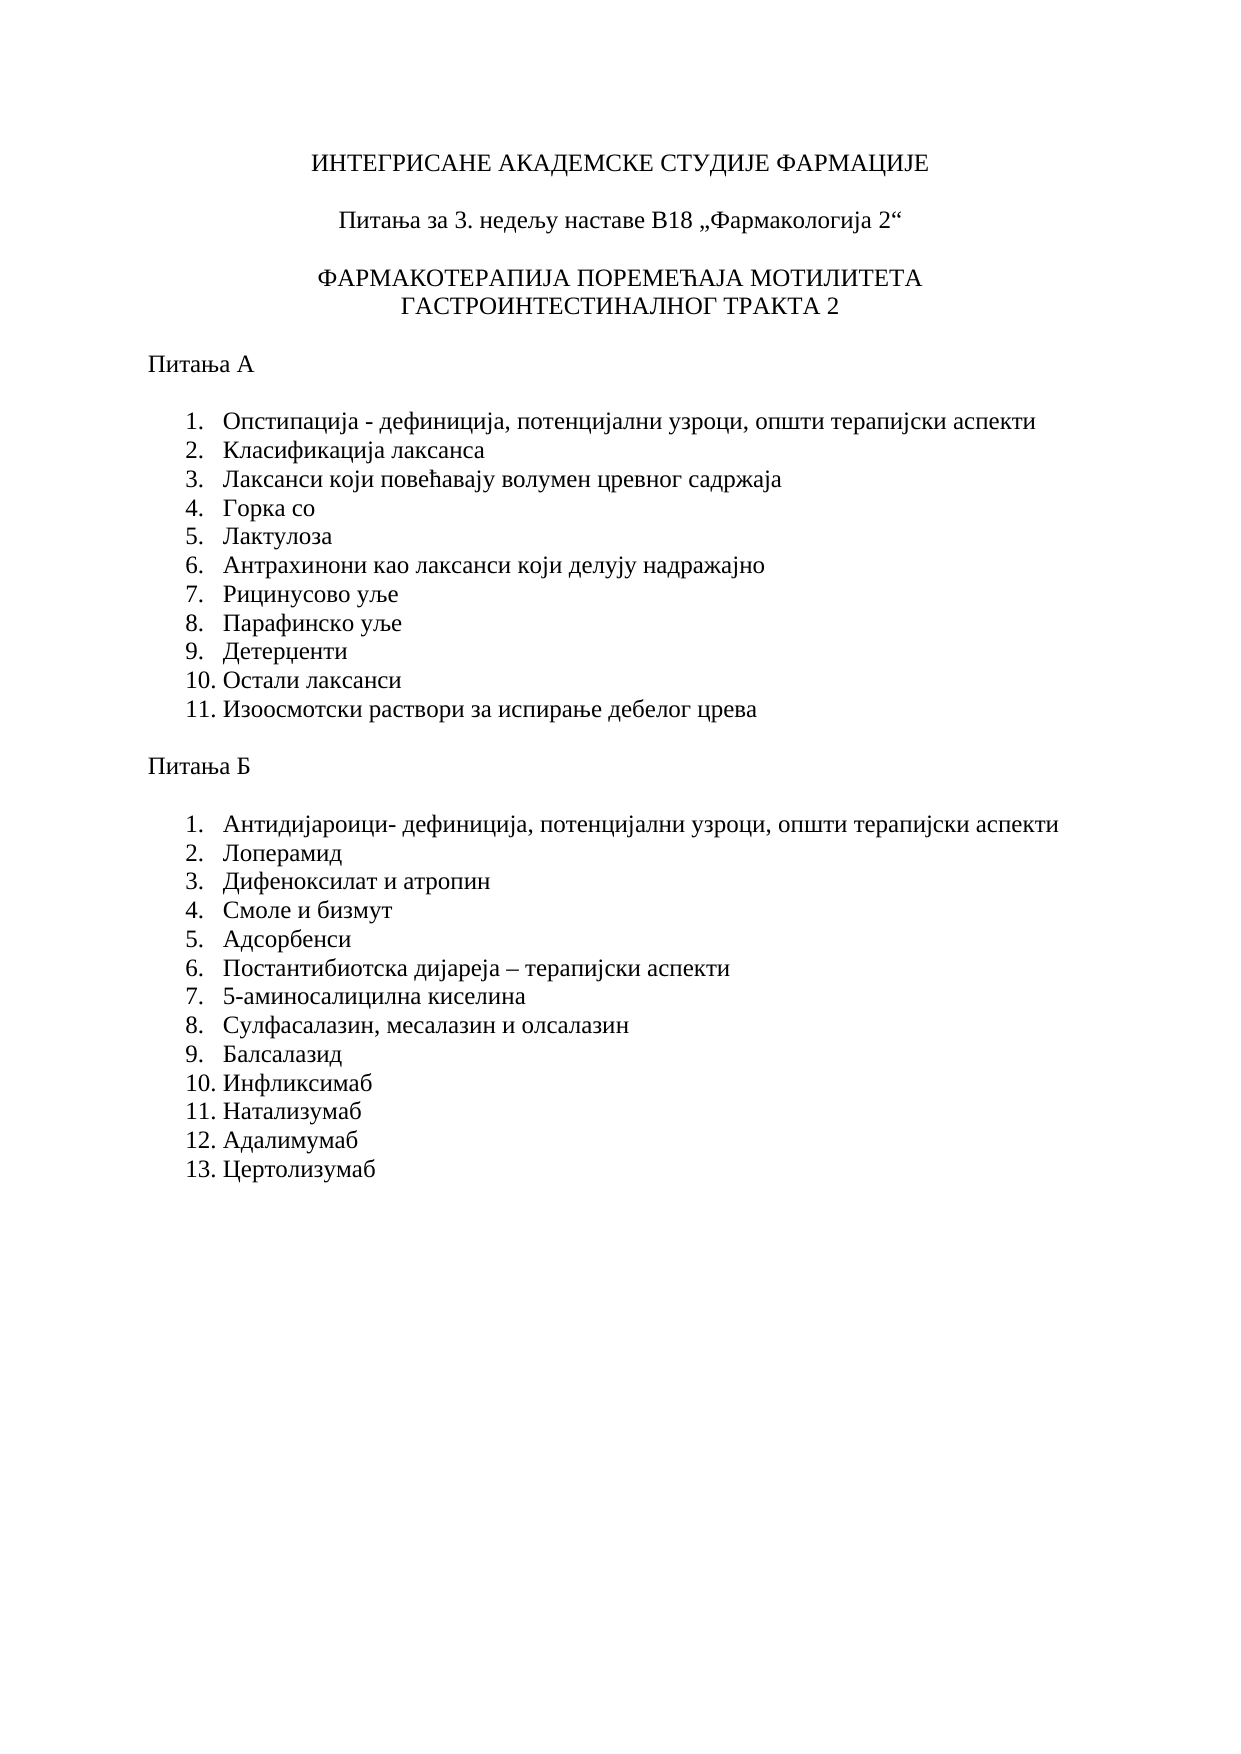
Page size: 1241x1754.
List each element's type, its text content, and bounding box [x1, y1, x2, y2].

list Адсорбенси [185, 924, 1092, 953]
text Питања за 3. недељу наставе В18 „Фармакологија 2“ [148, 205, 1092, 234]
list Опстипацијa - дефиниција, потенцијални узроци, општи терапијски аспекти [185, 406, 1092, 435]
list Антидијароици- дефиниција, потенцијални узроци, општи терапијски аспекти [185, 809, 1092, 838]
list Антрахинони као лаксанси који делују надражајно [185, 550, 1092, 579]
list Класификација лаксанса [185, 435, 1092, 464]
list Парафинскo уље [185, 608, 1092, 636]
list Остали лаксанси [185, 665, 1092, 694]
list Сулфасалазин, месалазин и олсалазин [185, 1010, 1092, 1039]
text Питања А [148, 349, 1092, 378]
list Цертолизумаб [185, 1154, 1092, 1183]
text ГАСТРОИНТЕСТИНАЛНОГ ТРАКТА 2 [148, 291, 1092, 320]
text ИНТЕГРИСАНЕ АКАДЕМСКЕ СТУДИЈЕ ФАРМАЦИЈЕ [148, 148, 1092, 176]
list 5-аминосалицилна киселина [185, 981, 1092, 1010]
list Рицинусово уље [185, 579, 1092, 608]
list Дифеноксилат и атропин [185, 866, 1092, 895]
list Изоосмотски раствори за испирање дебелог црева [185, 694, 1092, 723]
list Натализумаб [185, 1096, 1092, 1125]
text Питања Б [148, 751, 1092, 780]
text ФАРМАКОТЕРАПИЈА ПОРЕМЕЋАЈА МОТИЛИТЕТА [148, 263, 1092, 291]
list Балсалазид [185, 1039, 1092, 1068]
list Лактулоза [185, 521, 1092, 550]
list Горка со [185, 493, 1092, 521]
list Лаксанси који повећавају волумен цревног садржаја [185, 464, 1092, 493]
list Адалимумаб [185, 1125, 1092, 1154]
list Инфликсимаб [185, 1068, 1092, 1096]
list Лоперамид [185, 838, 1092, 866]
list Детерџенти [185, 636, 1092, 665]
list Постантибиотска дијареја – терапијски аспекти [185, 953, 1092, 981]
list Смоле и бизмут [185, 895, 1092, 924]
